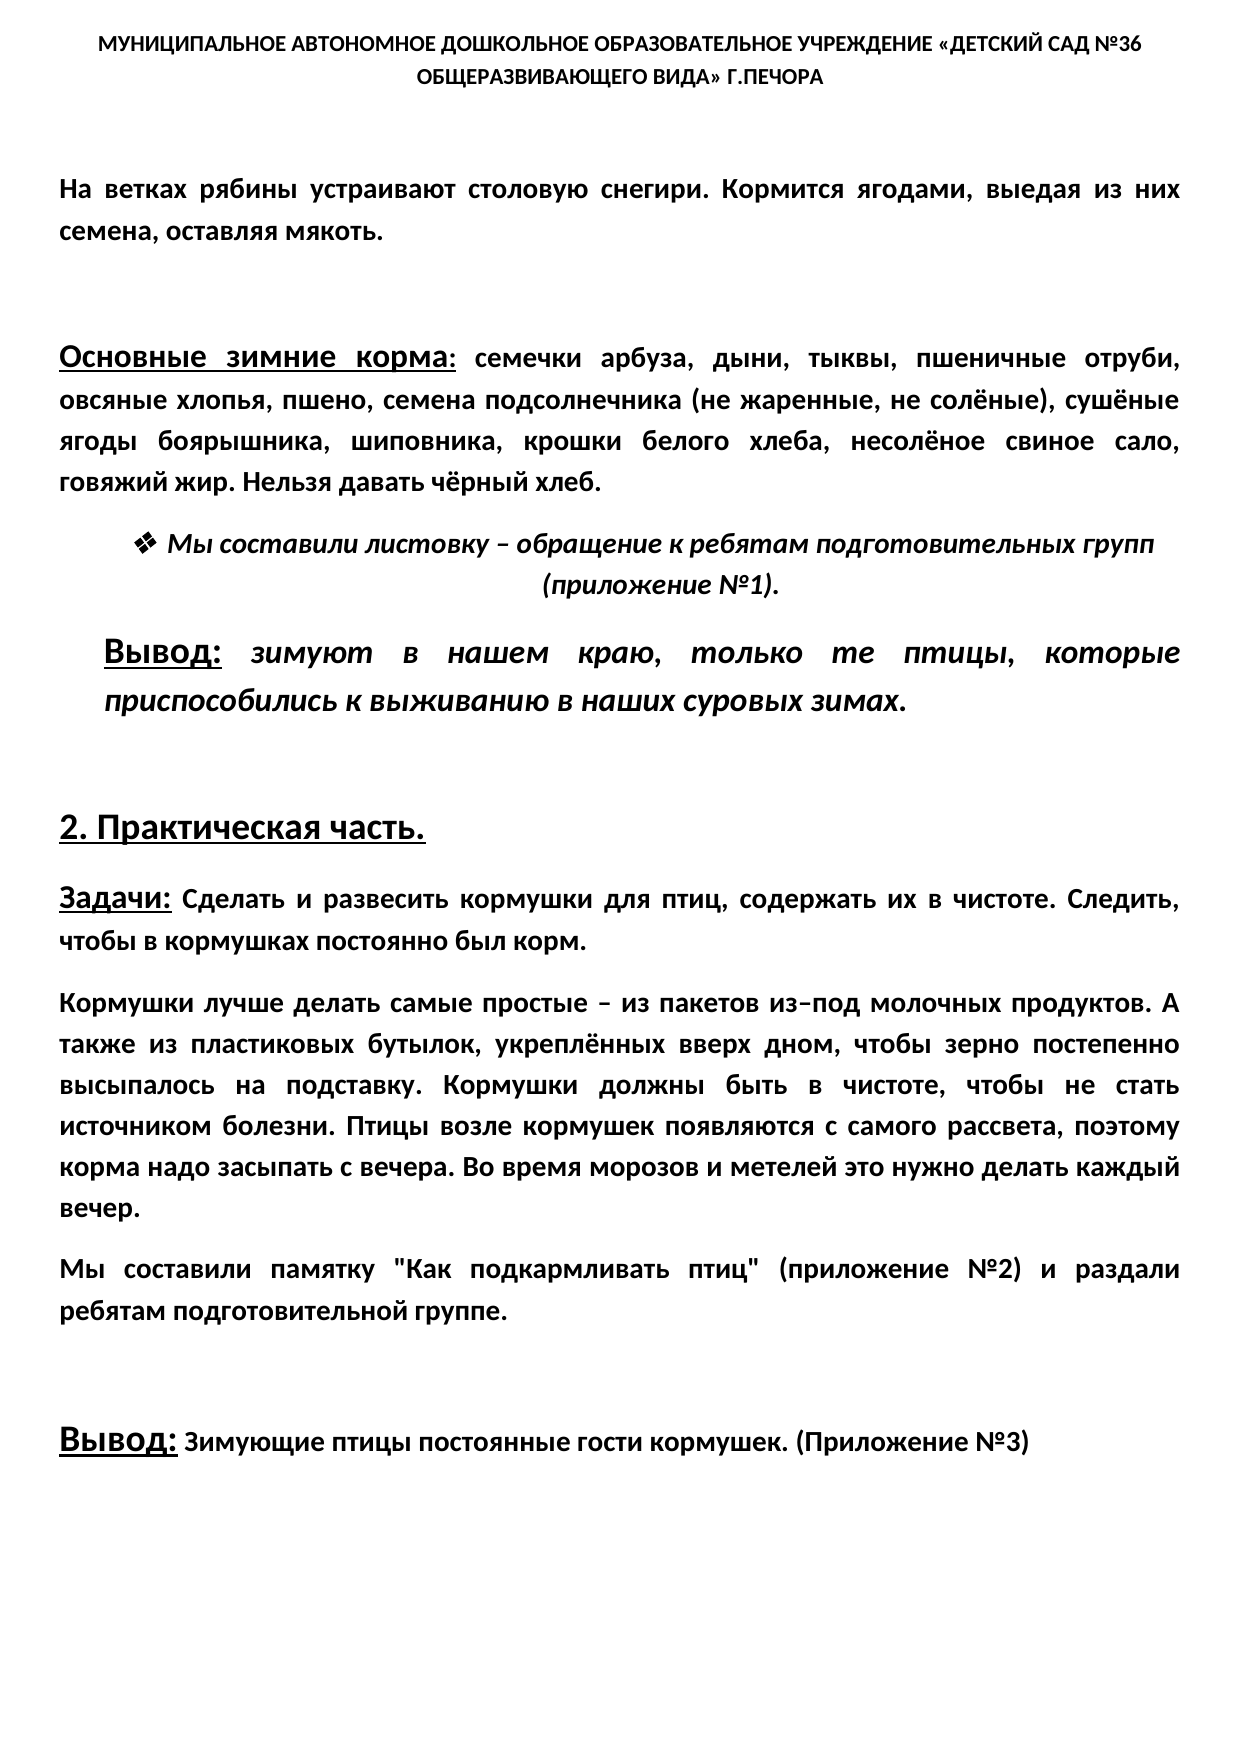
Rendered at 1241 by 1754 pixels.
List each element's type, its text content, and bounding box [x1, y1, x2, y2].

text 2. Практическая часть. [59, 803, 1181, 849]
text На ветках рябины устраивают столовую снегири. Кормится ягодами, выедая из них семена, оставляя мякоть. [59, 171, 1181, 247]
text Вывод: зимуют в нашем краю, только те птицы, которые приспособились к выживанию в наших суровых зимах. [103, 627, 1181, 720]
list Мы составили листовку – обращение к ребятам подготовительных групп (приложение №1). [103, 525, 1181, 601]
text Мы составили памятку "Как подкармливать птиц" (приложение №2) и раздали ребятам подготовительной группе. [59, 1251, 1181, 1327]
text Основные зимние корма: семечки арбуза, дыни, тыквы, пшеничные отруби, овсяные хлопья, пшено, семена подсолнечника (не жаренные, не солёные), сушёные ягоды боярышника, шиповника, крошки белого хлеба, несолёное свиное сало, говяжий жир. Нельзя давать чёрный хлеб. [59, 335, 1181, 499]
text Задачи: Сделать и развесить кормушки для птиц, содержать их в чистоте. Следить, чтобы в кормушках постоянно был корм. [59, 876, 1181, 958]
text Кормушки лучше делать самые простые – из пакетов из–под молочных продуктов. А также из пластиковых бутылок, укреплённых вверх дном, чтобы зерно постепенно высыпалось на подставку. Кормушки должны быть в чистоте, чтобы не стать источником болезни. Птицы возле кормушек появляются с самого рассвета, поэтому корма надо засыпать с вечера. Во время морозов и метелей это нужно делать каждый вечер. [59, 984, 1181, 1224]
text Вывод: Зимующие птицы постоянные гости кормушек. (Приложение №3) [59, 1415, 1181, 1461]
text МУНИЦИПАЛЬНОЕ АВТОНОМНОЕ ДОШКОЛЬНОЕ ОБРАЗОВАТЕЛЬНОЕ УЧРЕЖДЕНИЕ «ДЕТСКИЙ САД №36 ОБЩЕРАЗВИВАЮЩЕГО ВИДА» Г.ПЕЧОРА [59, 29, 1181, 90]
